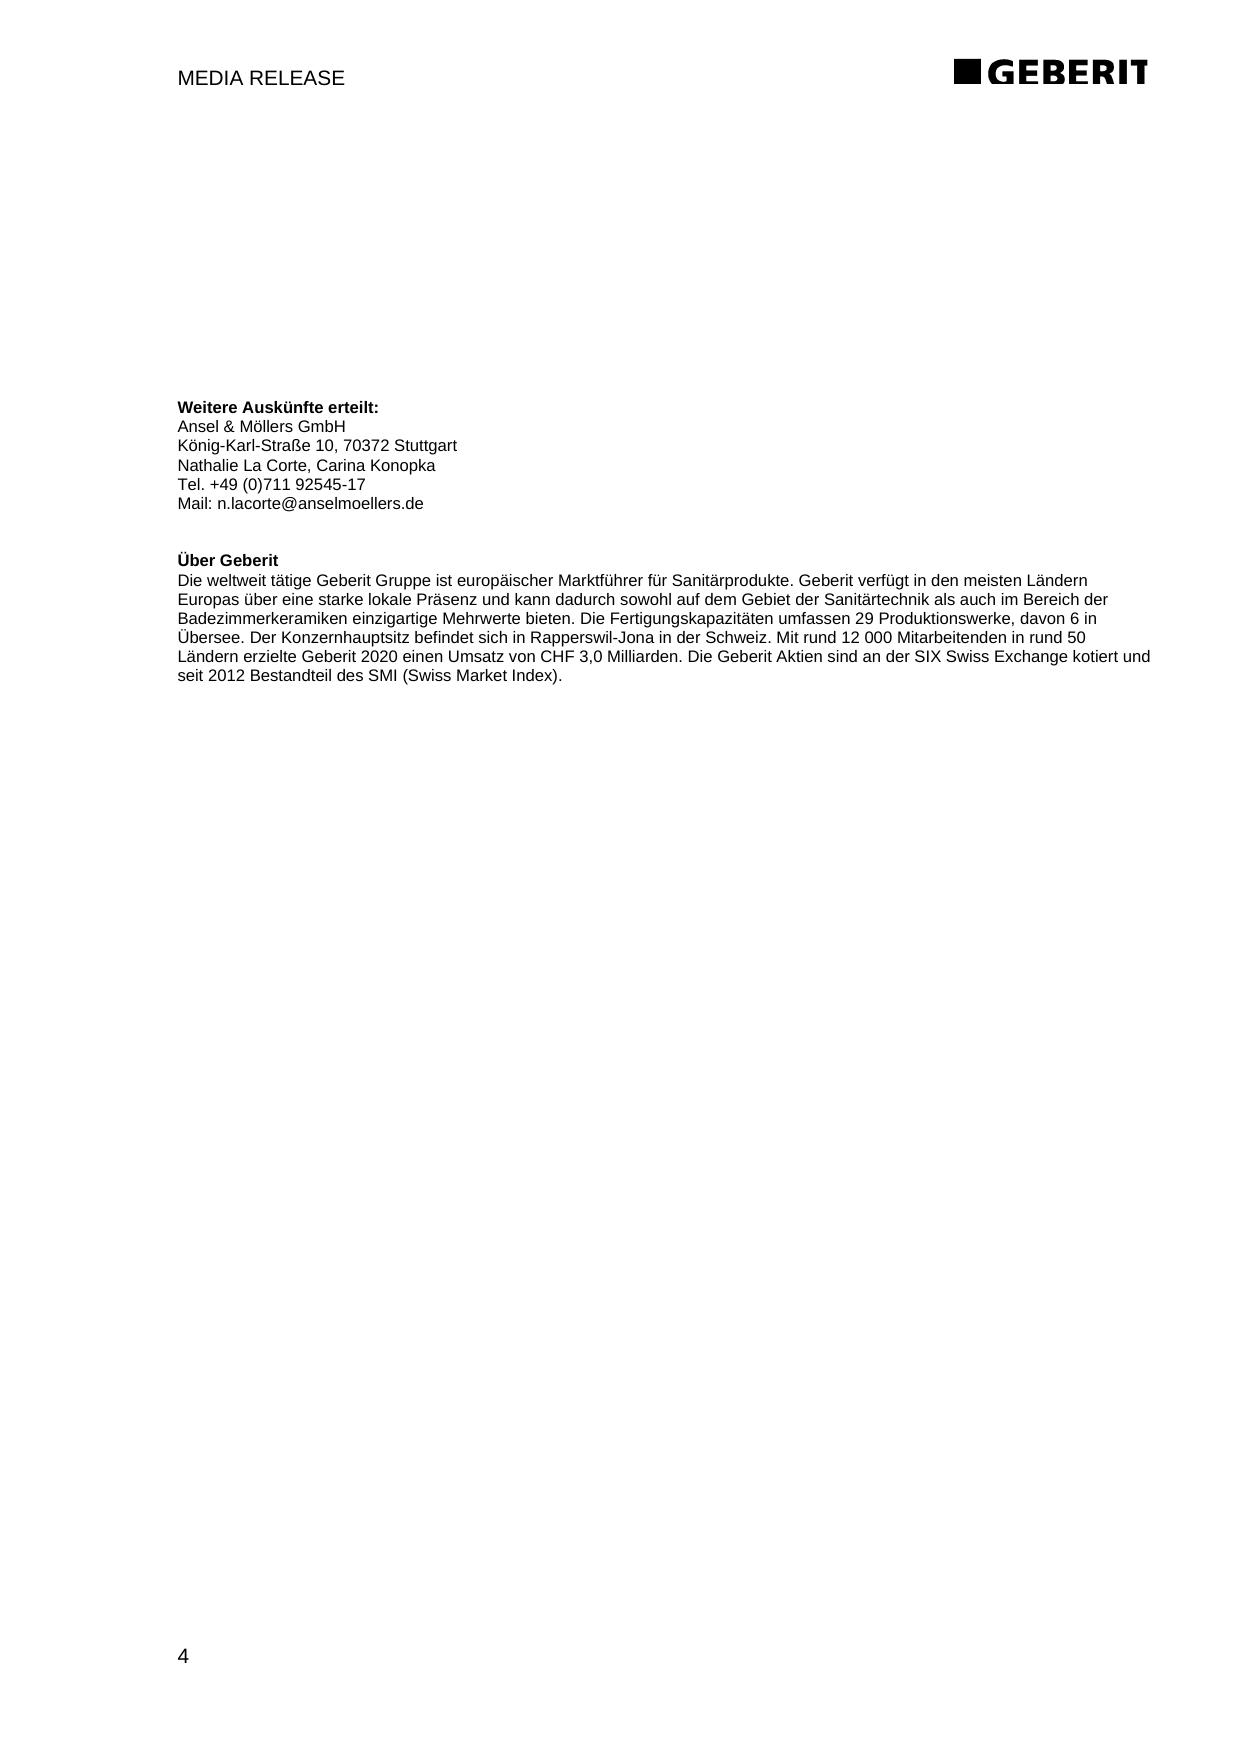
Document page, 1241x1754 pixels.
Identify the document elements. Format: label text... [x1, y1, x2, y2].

text Die weltweit tätige Geberit Gruppe ist europäischer Marktführer für Sanitärprodukte. Geberit verfügt in den meisten Ländern Europas über eine starke lokale Präsenz und kann dadurch sowohl auf dem Gebiet der Sanitärtechnik als auch im Bereich der Badezimmerkeramiken einzigartige Mehrwerte bieten. Die Fertigungskapazitäten umfassen 29 Produktionswerke, davon 6 in Übersee. Der Konzernhauptsitz befindet sich in Rapperswil-Jona in der Schweiz. Mit rund 12 000 Mitarbeitenden in rund 50 Ländern erzielte Geberit 2020 einen Umsatz von CHF 3,0 Milliarden. Die Geberit Aktien sind an der SIX Swiss Exchange kotiert und seit 2012 Bestandteil des SMI (Swiss Market Index). [177, 570, 1152, 685]
picture [953, 58, 1148, 84]
text Weitere Auskünfte erteilt: [177, 398, 1152, 417]
text Ansel & Möllers GmbH König-Karl-Straße 10, 70372 Stuttgart Nathalie La Corte, Carina Konopka Tel. +49 (0)711 92545-17 [177, 417, 1152, 494]
text Über Geberit [177, 551, 1152, 570]
text Mail: n.lacorte@anselmoellers.de [177, 494, 1152, 513]
